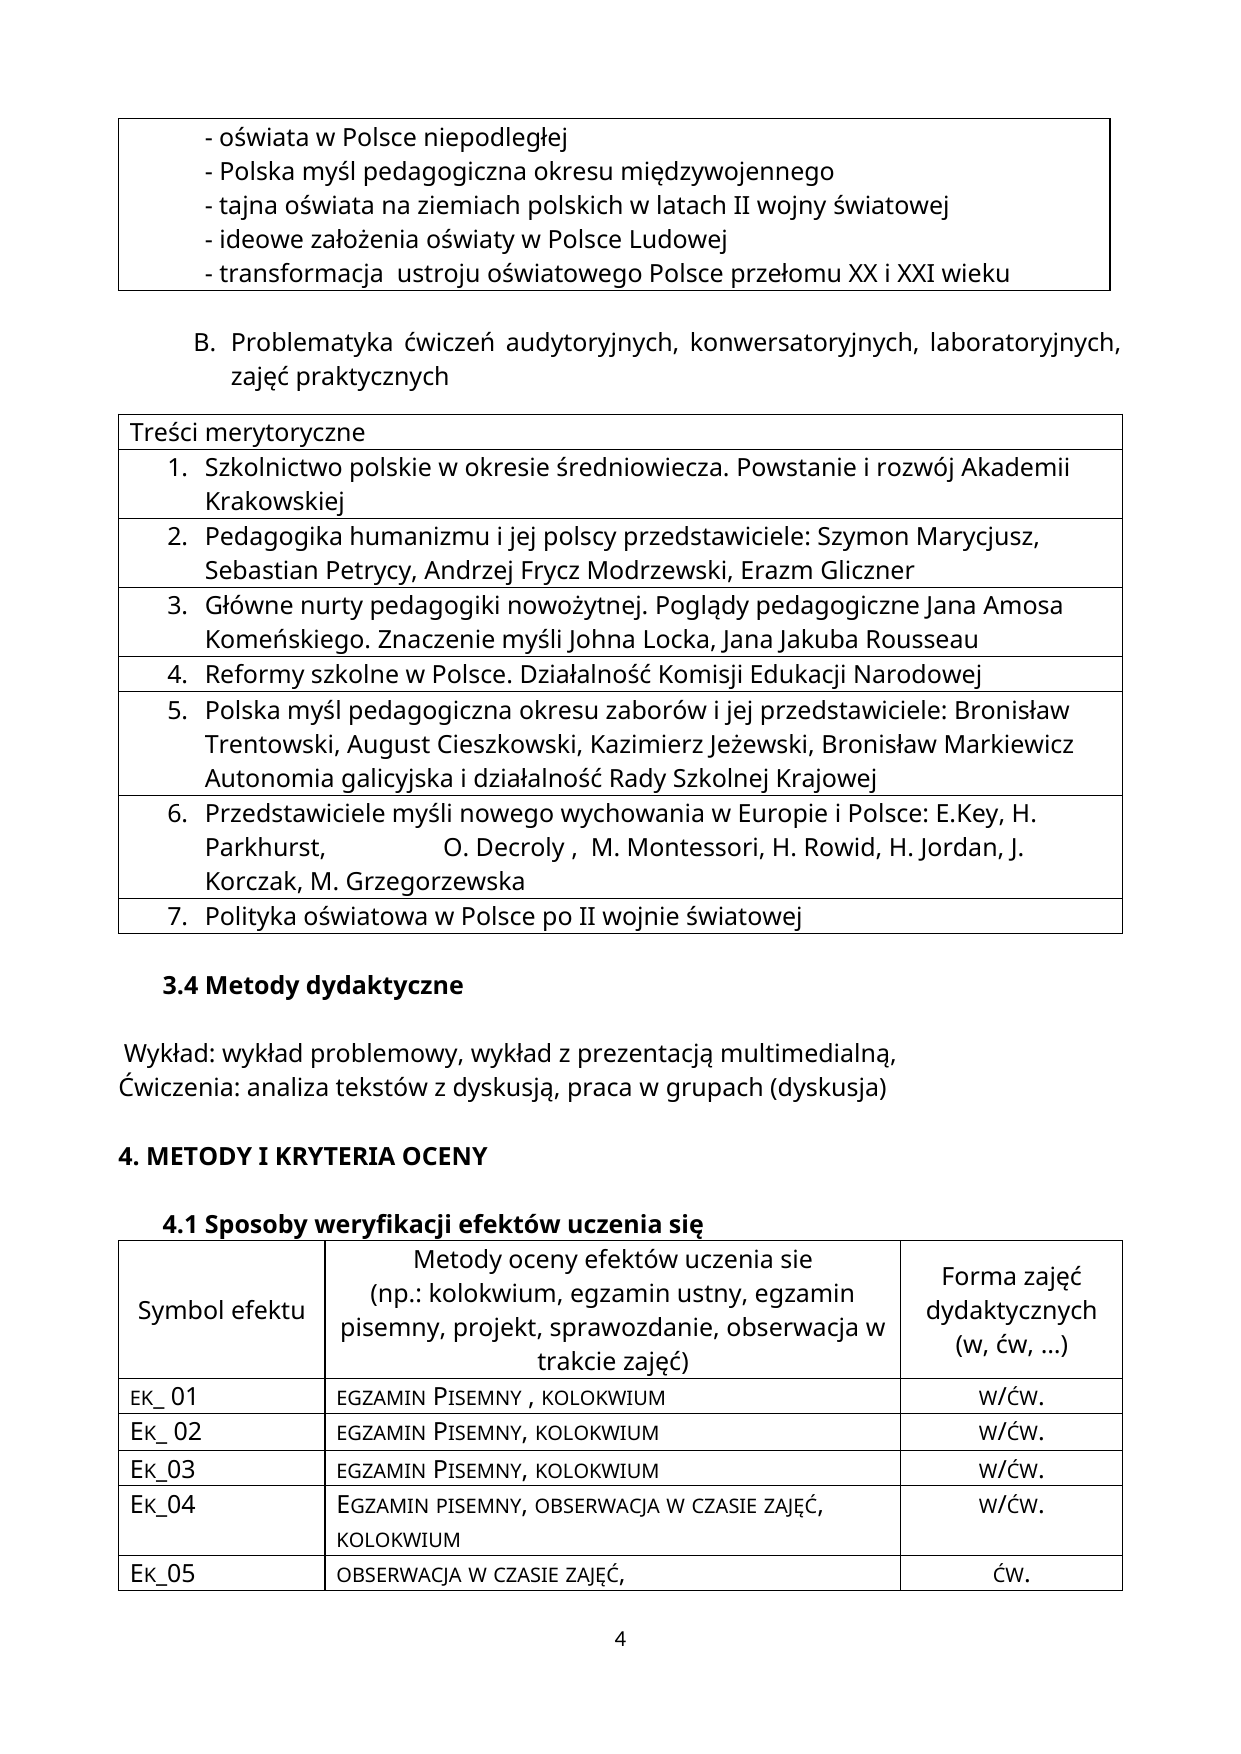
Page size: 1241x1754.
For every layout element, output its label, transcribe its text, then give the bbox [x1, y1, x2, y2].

table_cell egzamin Pisemny, kolokwium [326, 1414, 900, 1450]
table_cell egzamin Pisemny, kolokwium [326, 1451, 900, 1485]
text Wykład: wykład problemowy, wykład z prezentacją multimedialną, [118, 1036, 1122, 1070]
table_cell Pedagogika humanizmu i jej polscy przedstawiciele: Szymon Marycjusz, Sebastian Petrycy, Andrzej Frycz Modrzewski, Erazm Gliczner [119, 519, 1122, 587]
list Problematyka ćwiczeń audytoryjnych, konwersatoryjnych, laboratoryjnych, zajęć praktycznych [193, 324, 1122, 393]
table_header Treści merytoryczne [119, 415, 1122, 449]
table_cell Egzamin pisemny, obserwacja w czasie zajęć, kolokwium [326, 1486, 900, 1554]
table_header Symbol efektu [119, 1241, 324, 1378]
table_cell egzamin Pisemny , kolokwium [326, 1379, 900, 1413]
table_cell Ek_03 [119, 1451, 324, 1485]
table_cell w/ćw. [901, 1451, 1122, 1485]
table_cell w/ćw. [901, 1486, 1122, 1554]
text 3.4 Metody dydaktyczne [162, 968, 1122, 1002]
table_cell w/ćw. [901, 1414, 1122, 1450]
table_cell Przedstawiciele myśli nowego wychowania w Europie i Polsce: E.Key, H. Parkhurst, O. Decroly , M. Montessori, H. Rowid, H. Jordan, J. Korczak, M. Grzegorzewska [119, 796, 1122, 898]
table_cell Szkolnictwo polskie w okresie średniowiecza. Powstanie i rozwój Akademii Krakowskiej [119, 450, 1122, 518]
table_cell ek_ 01 [119, 1379, 324, 1413]
table_cell Główne nurty pedagogiki nowożytnej. Poglądy pedagogiczne Jana Amosa Komeńskiego. Znaczenie myśli Johna Locka, Jana Jakuba Rousseau [119, 588, 1122, 656]
table_header Forma zajęć dydaktycznych (w, ćw, …) [901, 1241, 1122, 1378]
text Ćwiczenia: analiza tekstów z dyskusją, praca w grupach (dyskusja) [118, 1070, 1122, 1104]
table_cell obserwacja w czasie zajęć, [326, 1556, 900, 1590]
table_cell Polska myśl pedagogiczna okresu zaborów i jej przedstawiciele: Bronisław Trentowski, August Cieszkowski, Kazimierz Jeżewski, Bronisław Markiewicz Autonomia galicyjska i działalność Rady Szkolnej Krajowej [119, 692, 1122, 794]
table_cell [119, 119, 1109, 289]
table_cell Ek_04 [119, 1486, 324, 1554]
table_cell w/ćw. [901, 1379, 1122, 1413]
table_cell ćw. [901, 1556, 1122, 1590]
table_header Metody oceny efektów uczenia sie (np.: kolokwium, egzamin ustny, egzamin pisemny, projekt, sprawozdanie, obserwacja w trakcie zajęć) [326, 1241, 900, 1378]
table_cell Ek_05 [119, 1556, 324, 1590]
table_cell Polityka oświatowa w Polsce po II wojnie światowej [119, 899, 1122, 933]
text 4. METODY I KRYTERIA OCENY [118, 1138, 1122, 1172]
table_cell Ek_ 02 [119, 1414, 324, 1450]
table_cell Reformy szkolne w Polsce. Działalność Komisji Edukacji Narodowej [119, 657, 1122, 691]
text 4.1 Sposoby weryfikacji efektów uczenia się [162, 1206, 1122, 1240]
